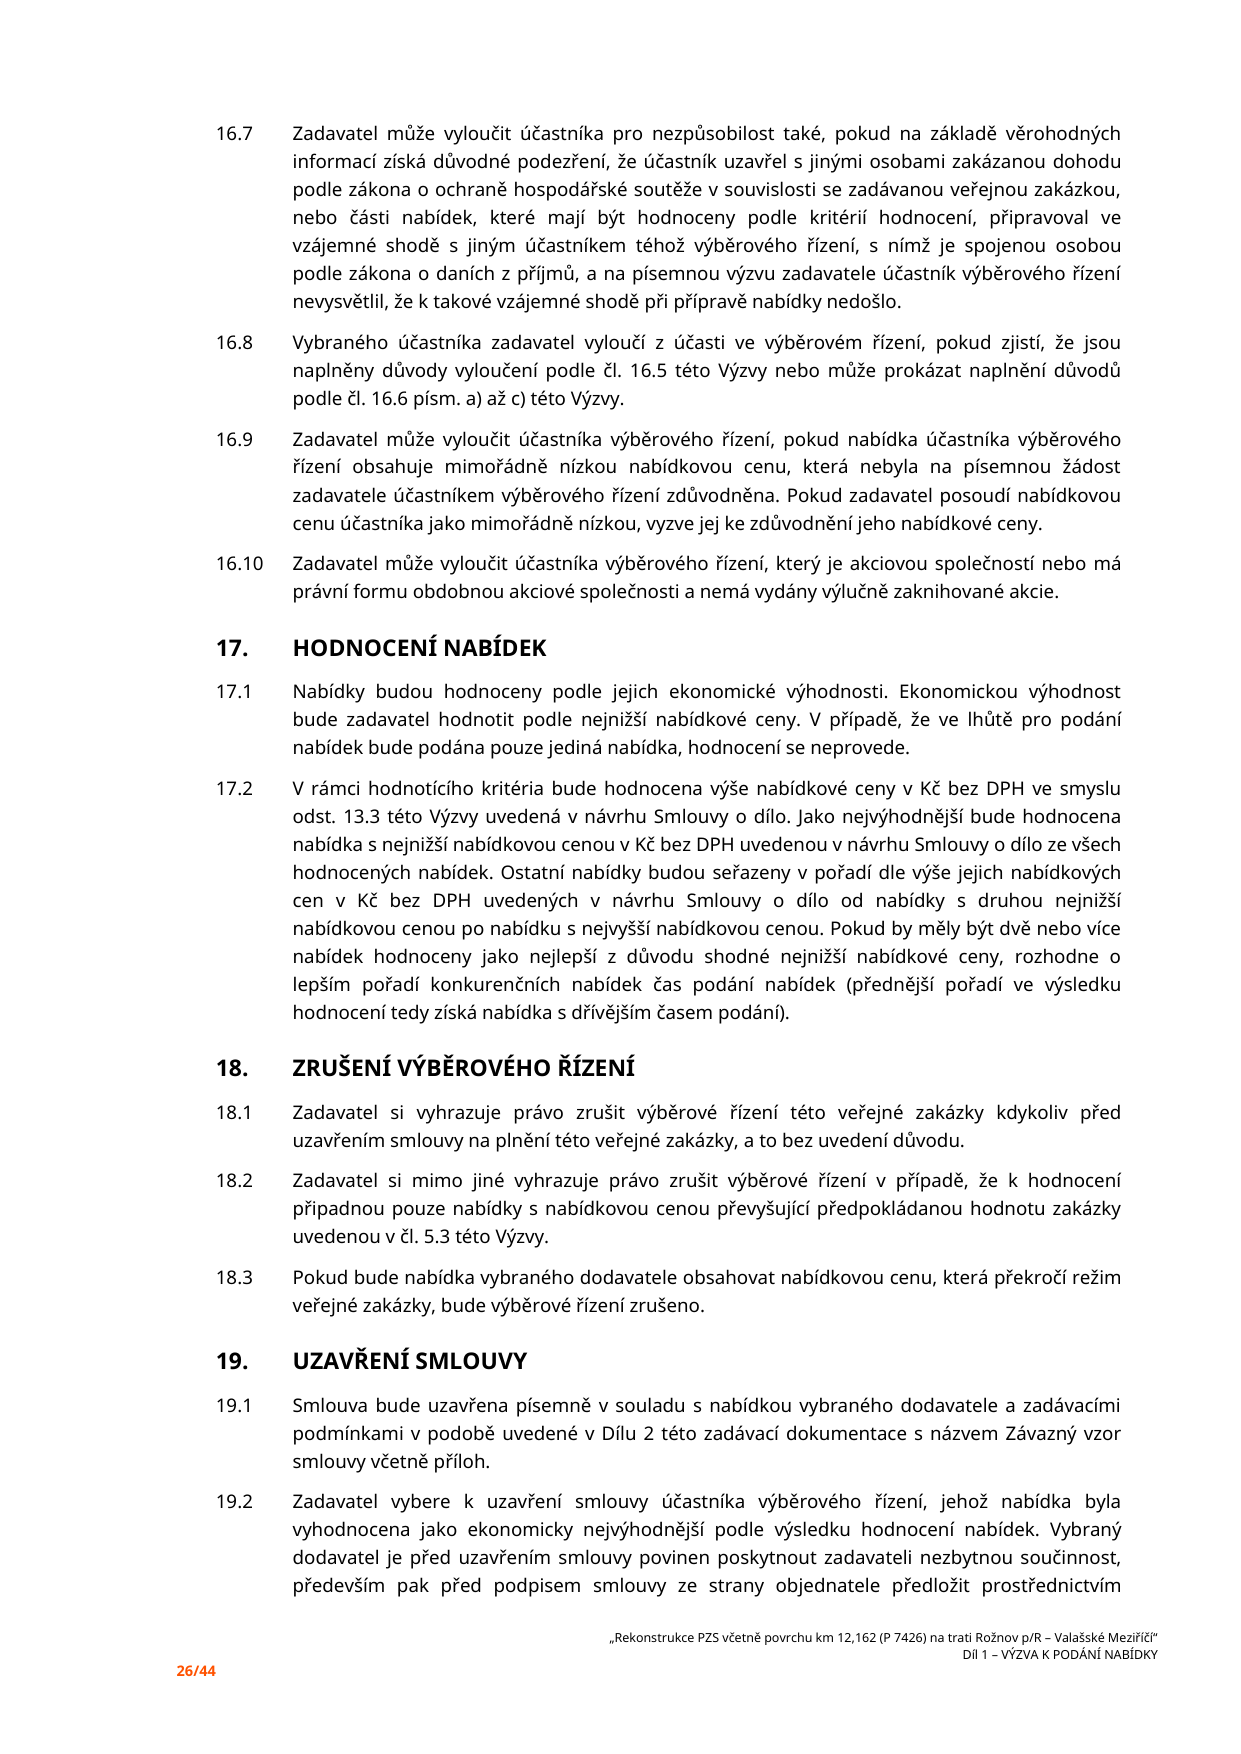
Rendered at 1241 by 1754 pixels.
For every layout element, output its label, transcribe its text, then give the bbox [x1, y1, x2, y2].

text Vybraného účastníka zadavatel vyloučí z účasti ve výběrovém řízení, pokud zjistí, že jsou naplněny důvody vyloučení podle čl. 16.5 této Výzvy nebo může prokázat naplnění důvodů podle čl. 16.6 písm. a) až c) této Výzvy. [216, 329, 1122, 411]
text V rámci hodnotícího kritéria bude hodnocena výše nabídkové ceny v Kč bez DPH ve smyslu odst. 13.3 této Výzvy uvedená v návrhu Smlouvy o dílo. Jako nejvýhodnější bude hodnocena nabídka s nejnižší nabídkovou cenou v Kč bez DPH uvedenou v návrhu Smlouvy o dílo ze všech hodnocených nabídek. Ostatní nabídky budou seřazeny v pořadí dle výše jejich nabídkových cen v Kč bez DPH uvedených v návrhu Smlouvy o dílo od nabídky s druhou nejnižší nabídkovou cenou po nabídku s nejvyšší nabídkovou cenou. Pokud by měly být dvě nebo více nabídek hodnoceny jako nejlepší z důvodu shodné nejnižší nabídkové ceny, rozhodne o lepším pořadí konkurenčních nabídek čas podání nabídek (přednější pořadí ve výsledku hodnocení tedy získá nabídka s dřívějším časem podání). [216, 775, 1122, 1024]
text Nabídky budou hodnoceny podle jejich ekonomické výhodnosti. Ekonomickou výhodnost bude zadavatel hodnotit podle nejnižší nabídkové ceny. V případě, že ve lhůtě pro podání nabídek bude podána pouze jediná nabídka, hodnocení se neprovede. [216, 678, 1122, 760]
text Zadavatel si vyhrazuje právo zrušit výběrové řízení této veřejné zakázky kdykoliv před uzavřením smlouvy na plnění této veřejné zakázky, a to bez uvedení důvodu. [216, 1099, 1122, 1152]
text Zadavatel může vyloučit účastníka výběrového řízení, který je akciovou společností nebo má právní formu obdobnou akciové společnosti a nemá vydány výlučně zaknihované akcie. [216, 550, 1122, 604]
text Zadavatel může vyloučit účastníka výběrového řízení, pokud nabídka účastníka výběrového řízení obsahuje mimořádně nízkou nabídkovou cenu, která nebyla na písemnou žádost zadavatele účastníkem výběrového řízení zdůvodněna. Pokud zadavatel posoudí nabídkovou cenu účastníka jako mimořádně nízkou, vyzve jej ke zdůvodnění jeho nabídkové ceny. [216, 426, 1122, 535]
text Zadavatel může vyloučit účastníka pro nezpůsobilost také, pokud na základě věrohodných informací získá důvodné podezření, že účastník uzavřel s jinými osobami zakázanou dohodu podle zákona o ochraně hospodářské soutěže v souvislosti se zadávanou veřejnou zakázkou, nebo části nabídek, které mají být hodnoceny podle kritérií hodnocení, připravoval ve vzájemné shodě s jiným účastníkem téhož výběrového řízení, s nímž je spojenou osobou podle zákona o daních z příjmů, a na písemnou výzvu zadavatele účastník výběrového řízení nevysvětlil, že k takové vzájemné shodě při přípravě nabídky nedošlo. [216, 121, 1122, 314]
text ZRUŠENÍ VÝBĚROVÉHO ŘÍZENÍ [216, 1052, 1122, 1083]
text UZAVŘENÍ SMLOUVY [216, 1345, 1122, 1376]
text Zadavatel si mimo jiné vyhrazuje právo zrušit výběrové řízení v případě, že k hodnocení připadnou pouze nabídky s nabídkovou cenou převyšující předpokládanou hodnotu zakázky uvedenou v čl. 5.3 této Výzvy. [216, 1167, 1122, 1249]
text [216, 1488, 1122, 1598]
text HODNOCENÍ NABÍDEK [216, 631, 1122, 663]
text Smlouva bude uzavřena písemně v souladu s nabídkou vybraného dodavatele a zadávacími podmínkami v podobě uvedené v Dílu 2 této zadávací dokumentace s názvem Závazný vzor smlouvy včetně příloh. [216, 1392, 1122, 1473]
text Pokud bude nabídka vybraného dodavatele obsahovat nabídkovou cenu, která překročí režim veřejné zakázky, bude výběrové řízení zrušeno. [216, 1264, 1122, 1318]
